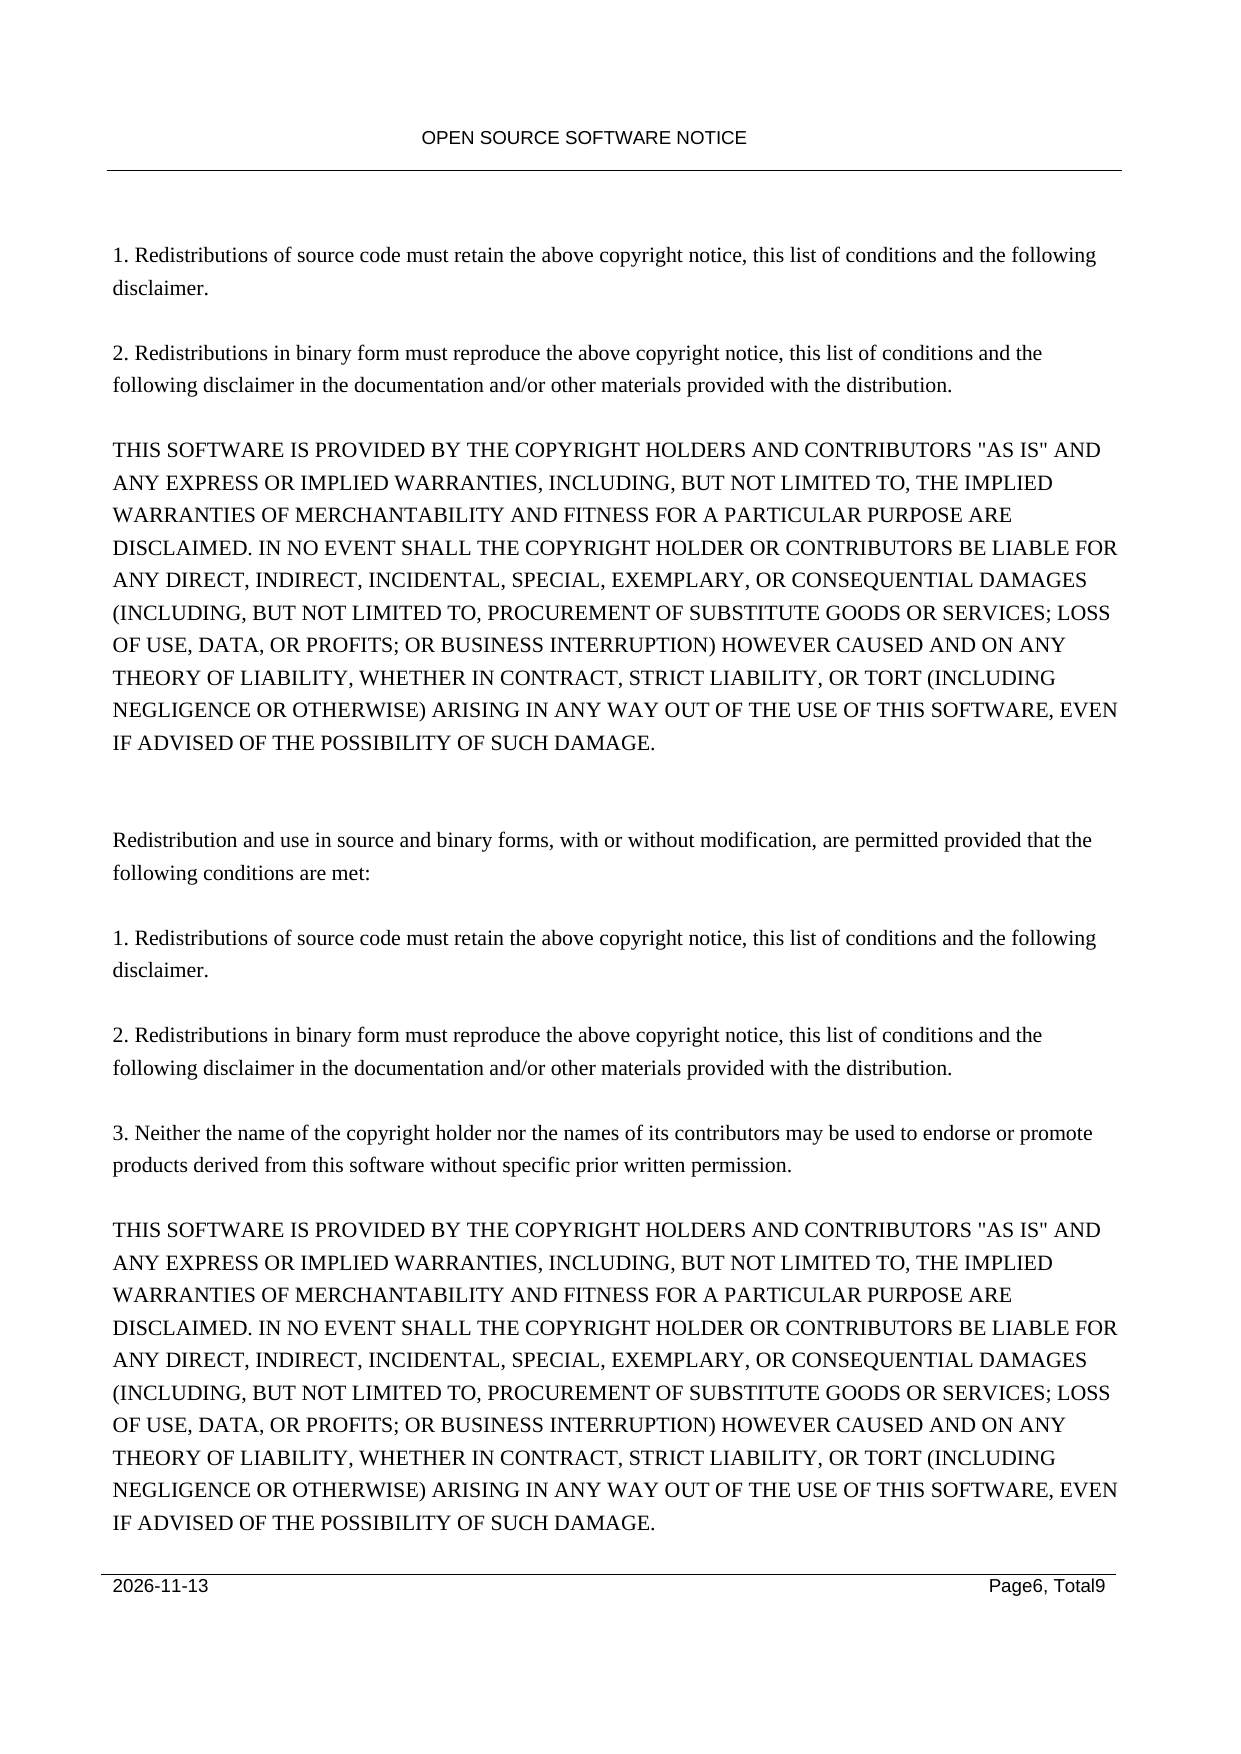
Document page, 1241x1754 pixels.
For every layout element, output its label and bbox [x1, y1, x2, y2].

text [112, 206, 1128, 1539]
